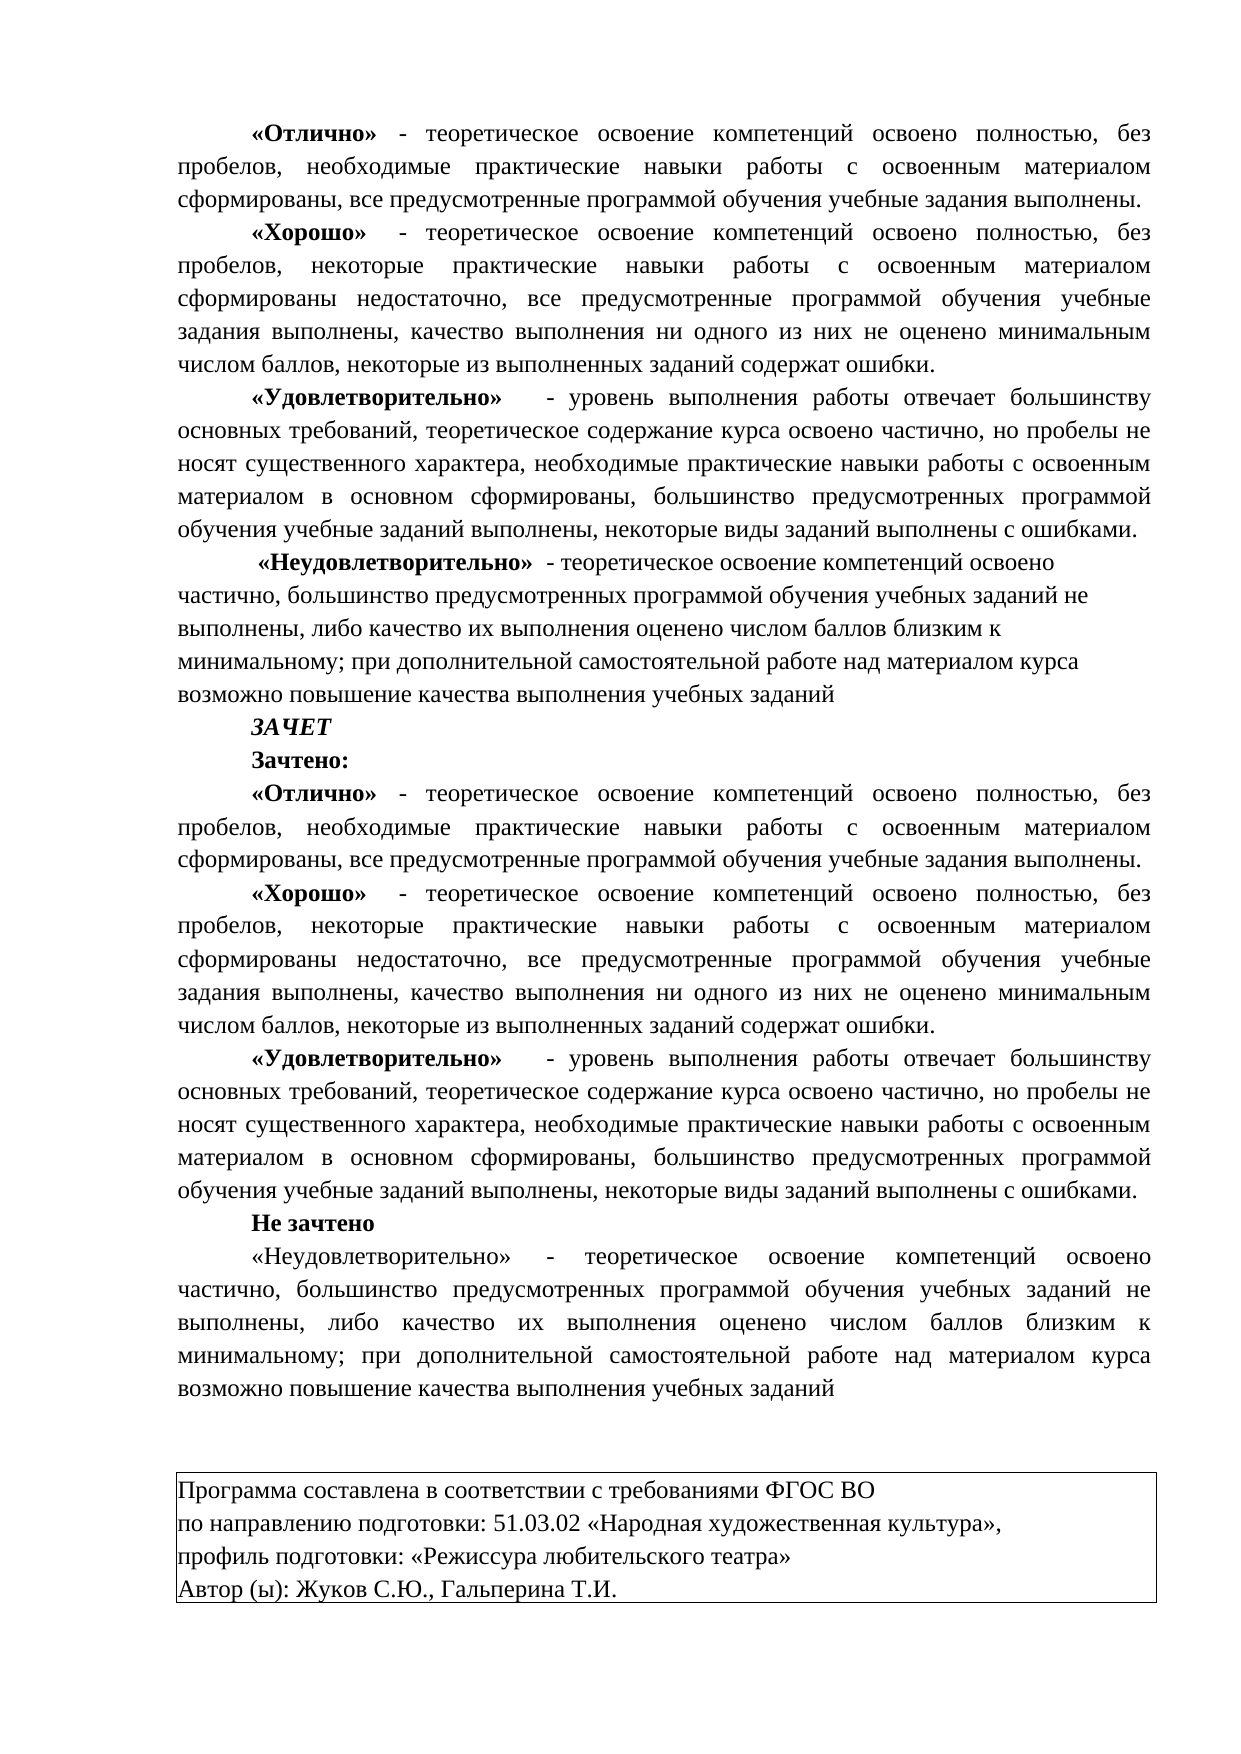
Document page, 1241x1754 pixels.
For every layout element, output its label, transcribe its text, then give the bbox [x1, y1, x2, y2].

text Не зачтено [177, 1208, 1152, 1237]
text «Хорошо» - теоретическое освоение компетенций освоено полностью, без пробелов, некоторые практические навыки работы с освоенным материалом сформированы недостаточно, все предусмотренные программой обучения учебные задания выполнены, качество выполнения ни одного из них не оценено минимальным числом баллов, некоторые из выполненных заданий содержат ошибки. [177, 217, 1152, 378]
text ЗАЧЕТ [177, 712, 1152, 741]
text профиль подготовки: «Режиссура любительского театра» [177, 1538, 1156, 1570]
text Автор (ы): Жуков С.Ю., Гальперина Т.И. [177, 1571, 1156, 1602]
text Зачтено: [177, 746, 1152, 774]
text «Отлично» - теоретическое освоение компетенций освоено полностью, без пробелов, необходимые практические навыки работы с освоенным материалом сформированы, все предусмотренные программой обучения учебные задания выполнены. [177, 778, 1152, 873]
text «Неудовлетворительно» - теоретическое освоение компетенций освоено частично, большинство предусмотренных программой обучения учебных заданий не выполнены, либо качество их выполнения оценено числом баллов близким к минимальному; при дополнительной самостоятельной работе над материалом курса возможно повышение качества выполнения учебных заданий [177, 547, 1152, 708]
text «Хорошо» - теоретическое освоение компетенций освоено полностью, без пробелов, некоторые практические навыки работы с освоенным материалом сформированы недостаточно, все предусмотренные программой обучения учебные задания выполнены, качество выполнения ни одного из них не оценено минимальным числом баллов, некоторые из выполненных заданий содержат ошибки. [177, 878, 1152, 1038]
text по направлению подготовки: 51.03.02 «Народная художественная культура», [177, 1505, 1156, 1537]
text «Отлично» - теоретическое освоение компетенций освоено полностью, без пробелов, необходимые практические навыки работы с освоенным материалом сформированы, все предусмотренные программой обучения учебные задания выполнены. [177, 118, 1152, 213]
text Программа составлена в соответствии с требованиями ФГОС ВО [177, 1473, 1156, 1504]
text «Удовлетворительно» - уровень выполнения работы отвечает большинству основных требований, теоретическое содержание курса освоено частично, но пробелы не носят существенного характера, необходимые практические навыки работы с освоенным материалом в основном сформированы, большинство предусмотренных программой обучения учебные заданий выполнены, некоторые виды заданий выполнены с ошибками. [177, 382, 1152, 543]
text «Неудовлетворительно» - теоретическое освоение компетенций освоено частично, большинство предусмотренных программой обучения учебных заданий не выполнены, либо качество их выполнения оценено числом баллов близким к минимальному; при дополнительной самостоятельной работе над материалом курса возможно повышение качества выполнения учебных заданий [177, 1241, 1152, 1402]
text «Удовлетворительно» - уровень выполнения работы отвечает большинству основных требований, теоретическое содержание курса освоено частично, но пробелы не носят существенного характера, необходимые практические навыки работы с освоенным материалом в основном сформированы, большинство предусмотренных программой обучения учебные заданий выполнены, некоторые виды заданий выполнены с ошибками. [177, 1043, 1152, 1203]
